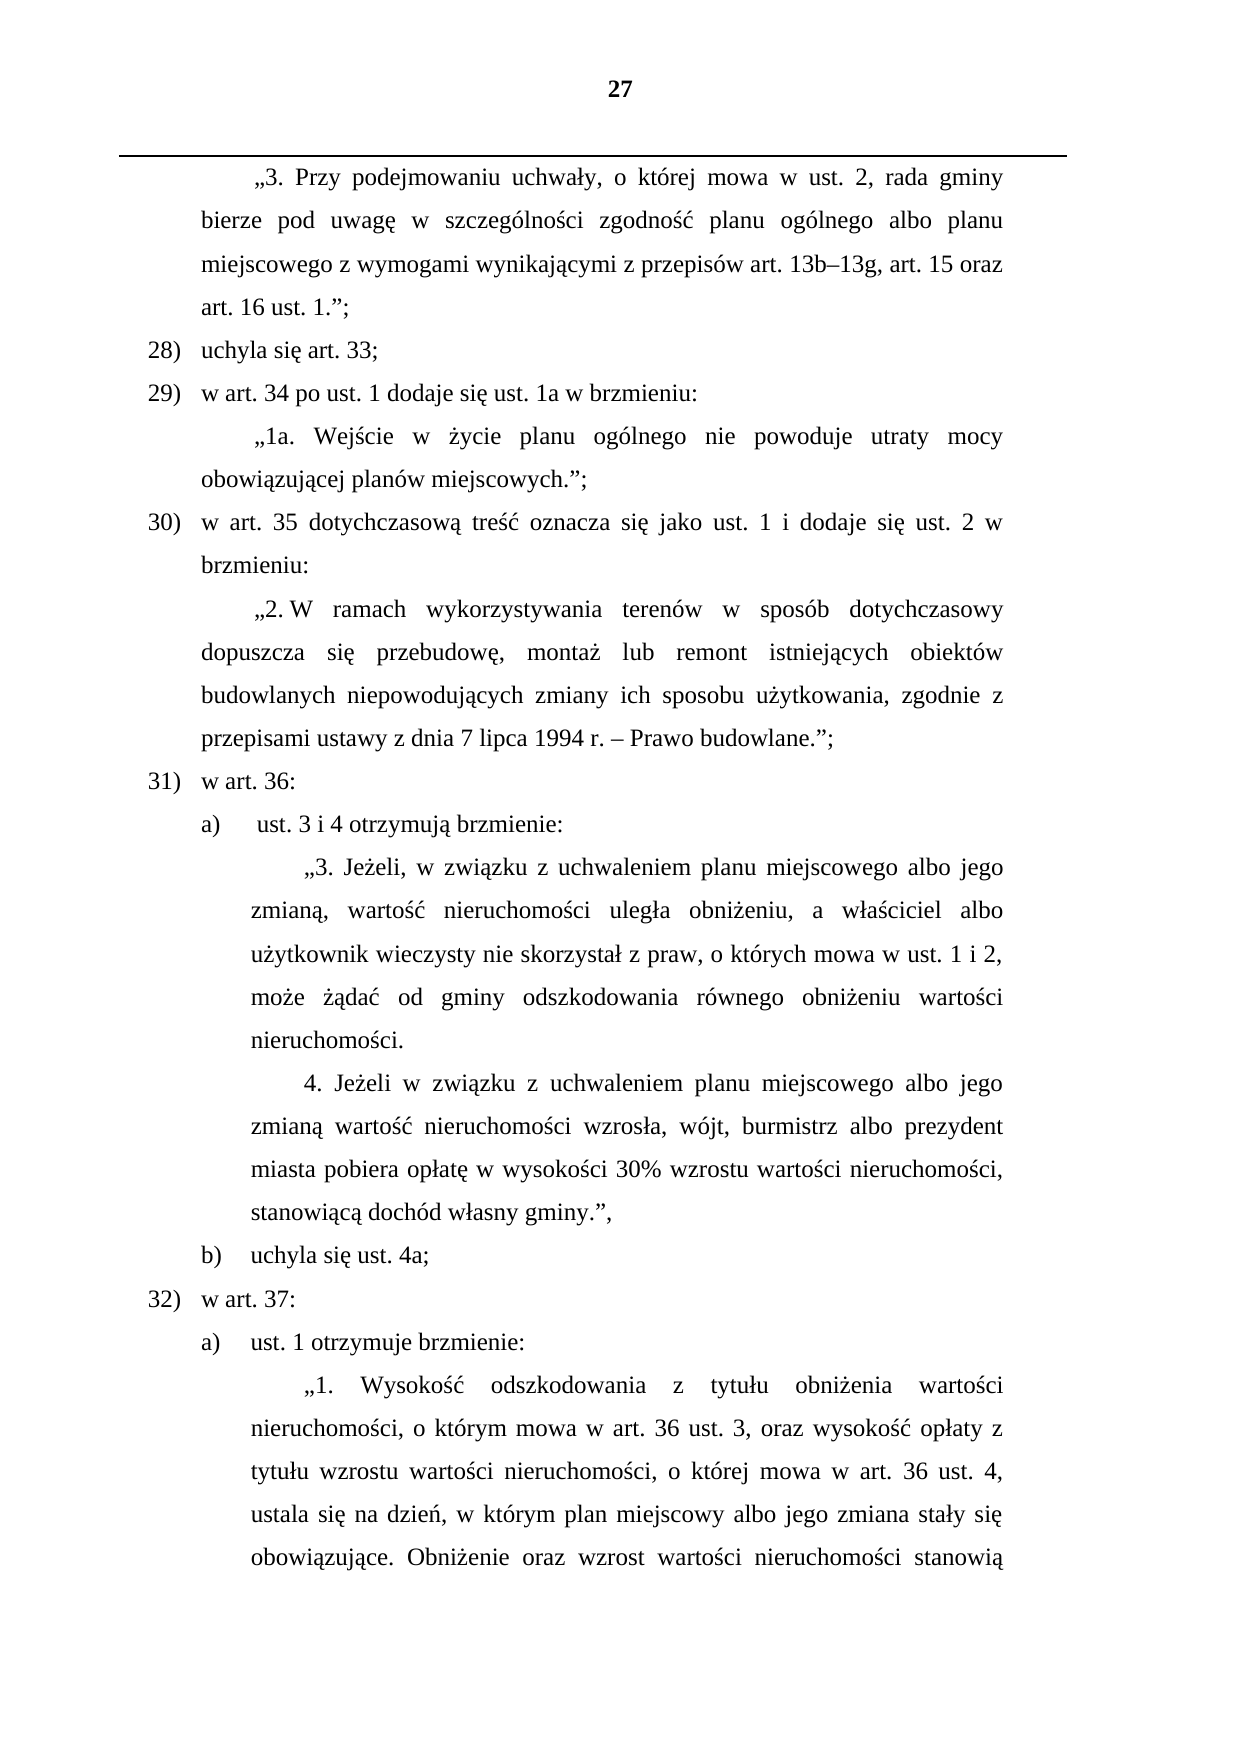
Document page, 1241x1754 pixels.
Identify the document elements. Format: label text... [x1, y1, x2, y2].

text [251, 1370, 1004, 1571]
text a) ust. 3 i 4 otrzymują brzmienie: [201, 809, 1004, 838]
text 4. Jeżeli w związku z uchwaleniem planu miejscowego albo jego zmianą wartość nieruchomości wzrosła, wójt, burmistrz albo prezydent miasta pobiera opłatę w wysokości 30% wzrostu wartości nieruchomości, stanowiącą dochód własny gminy.”, [251, 1068, 1004, 1226]
text 32) w art. 37: [148, 1284, 1004, 1312]
text 28) uchyla się art. 33; [148, 335, 1004, 364]
text „3. Jeżeli, w związku z uchwaleniem planu miejscowego albo jego zmianą, wartość nieruchomości uległa obniżeniu, a właściciel albo użytkownik wieczysty nie skorzystał z praw, o których mowa w ust. 1 i 2, może żądać od gminy odszkodowania równego obniżeniu wartości nieruchomości. [251, 852, 1004, 1054]
text „1a. Wejście w życie planu ogólnego nie powoduje utraty mocy obowiązującej planów miejscowych.”; [201, 421, 1004, 493]
text b) uchyla się ust. 4a; [201, 1241, 1004, 1269]
text „3. Przy podejmowaniu uchwały, o której mowa w ust. 2, rada gminy bierze pod uwagę w szczególności zgodność planu ogólnego albo planu miejscowego z wymogami wynikającymi z przepisów art. 13b–13g, art. 15 oraz art. 16 ust. 1.”; [201, 162, 1004, 321]
text 29) w art. 34 po ust. 1 dodaje się ust. 1a w brzmieniu: [148, 378, 1004, 407]
text 31) w art. 36: [148, 766, 1004, 795]
text a) ust. 1 otrzymuje brzmienie: [201, 1327, 1004, 1356]
text 30) w art. 35 dotychczasową treść oznacza się jako ust. 1 i dodaje się ust. 2 w brzmieniu: [148, 507, 1004, 579]
text „2. W ramach wykorzystywania terenów w sposób dotychczasowy dopuszcza się przebudowę, montaż lub remont istniejących obiektów budowlanych niepowodujących zmiany ich sposobu użytkowania, zgodnie z przepisami ustawy z dnia 7 lipca 1994 r. – Prawo budowlane.”; [201, 594, 1004, 752]
